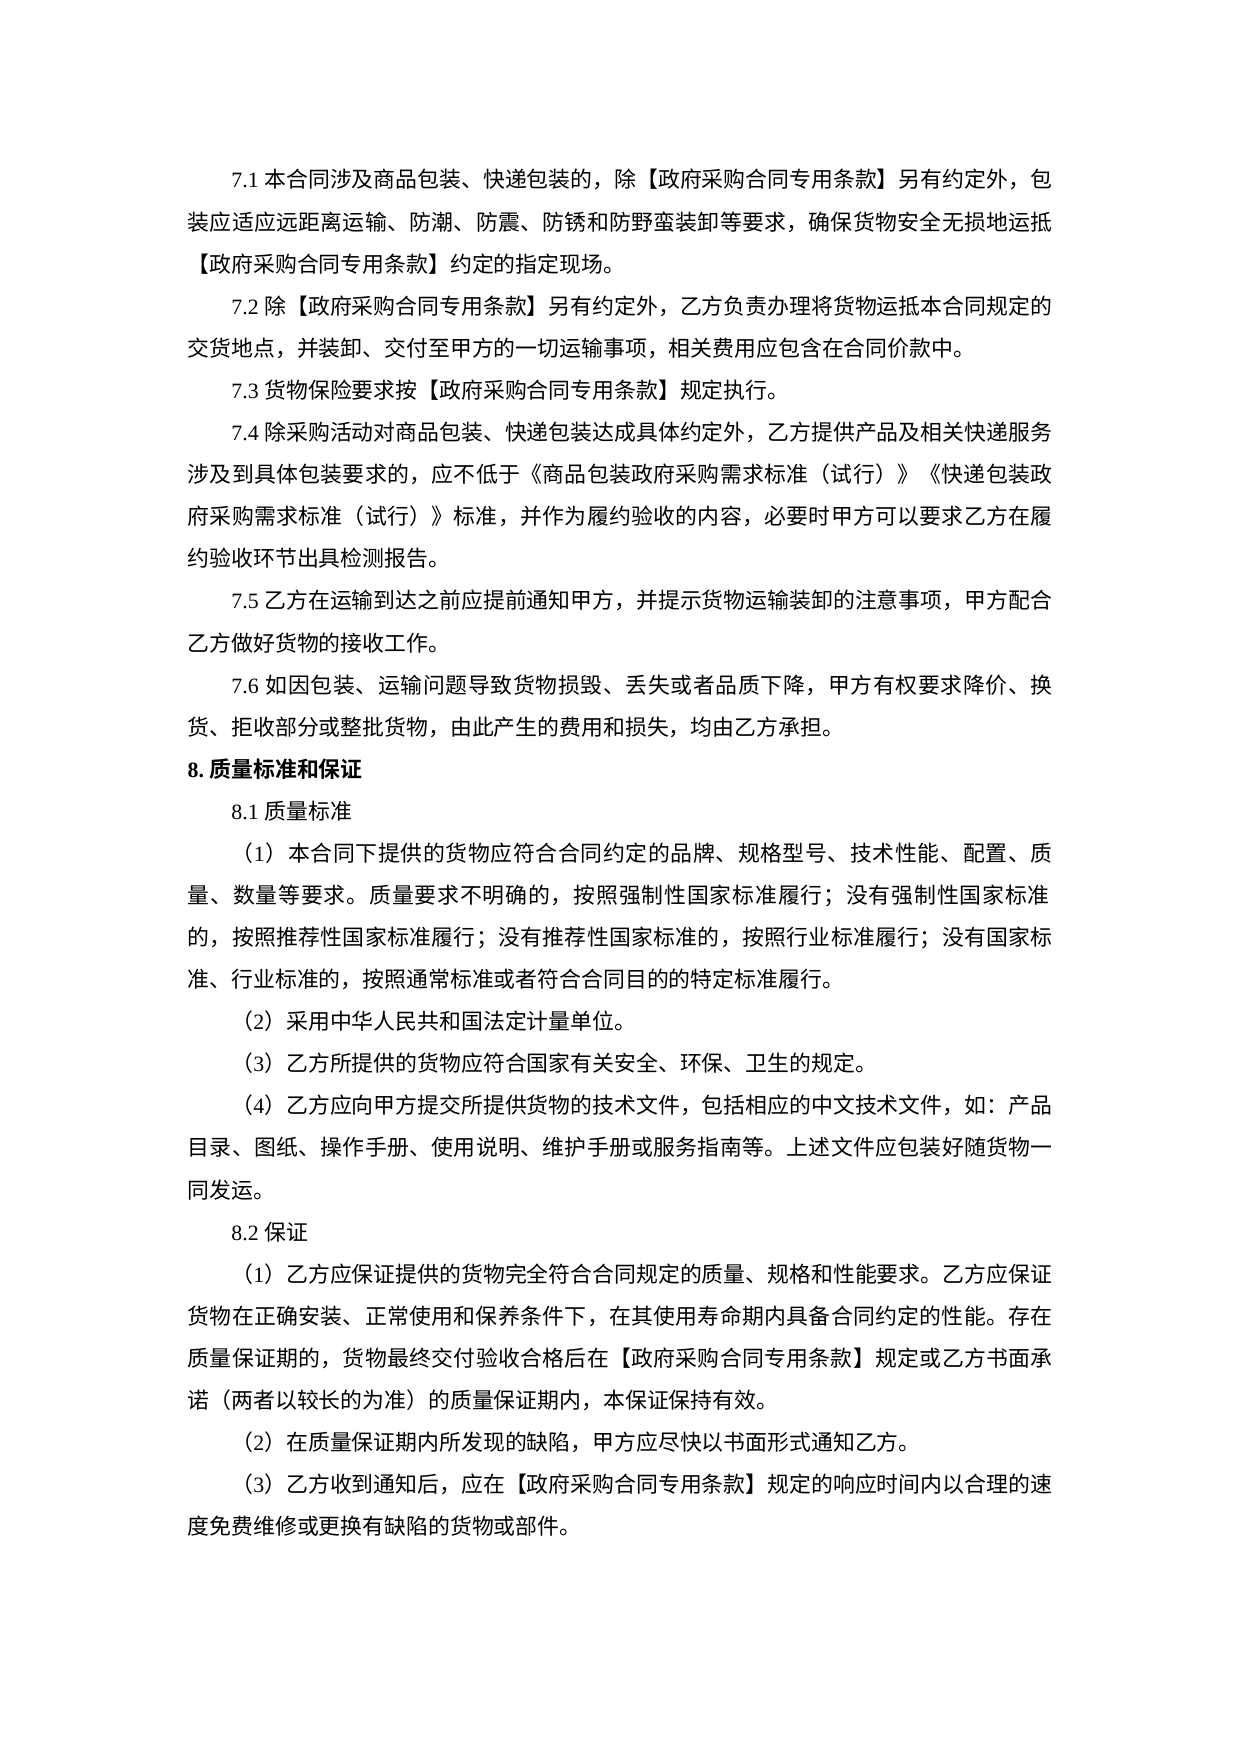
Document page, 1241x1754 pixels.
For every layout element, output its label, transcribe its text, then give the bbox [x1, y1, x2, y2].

text 7.4 除采购活动对商品包装、快递包装达成具体约定外，乙方提供产品及相关快递服务涉及到具体包装要求的，应不低于《商品包装政府采购需求标准（试行）》《快递包装政府采购需求标准（试行）》标准，并作为履约验收的内容，必要时甲方可以要求乙方在履约验收环节出具检测报告。 [187, 414, 1053, 573]
text 8.2 保证 [187, 1214, 1053, 1247]
text （1）本合同下提供的货物应符合合同约定的品牌、规格型号、技术性能、配置、质量、数量等要求。质量要求不明确的，按照强制性国家标准履行；没有强制性国家标准的，按照推荐性国家标准履行；没有推荐性国家标准的，按照行业标准履行；没有国家标准、行业标准的，按照通常标准或者符合合同目的的特定标准履行。 [187, 835, 1053, 994]
text （1）乙方应保证提供的货物完全符合合同规定的质量、规格和性能要求。乙方应保证货物在正确安装、正常使用和保养条件下，在其使用寿命期内具备合同约定的性能。存在质量保证期的，货物最终交付验收合格后在【政府采购合同专用条款】规定或乙方书面承诺（两者以较长的为准）的质量保证期内，本保证保持有效。 [187, 1256, 1053, 1415]
text 7.6 如因包装、运输问题导致货物损毁、丢失或者品质下降，甲方有权要求降价、换货、拒收部分或整批货物，由此产生的费用和损失，均由乙方承担。 [187, 667, 1053, 742]
text 7.5 乙方在运输到达之前应提前通知甲方，并提示货物运输装卸的注意事项，甲方配合乙方做好货物的接收工作。 [187, 583, 1053, 658]
text （2）采用中华人民共和国法定计量单位。 [187, 1004, 1053, 1036]
text 7.1 本合同涉及商品包装、快递包装的，除【政府采购合同专用条款】另有约定外，包装应适应远距离运输、防潮、防震、防锈和防野蛮装卸等要求，确保货物安全无损地运抵【政府采购合同专用条款】约定的指定现场。 [187, 162, 1053, 279]
text 8.1 质量标准 [187, 793, 1053, 826]
text 8. 质量标准和保证 [187, 751, 1053, 784]
text （2）在质量保证期内所发现的缺陷，甲方应尽快以书面形式通知乙方。 [187, 1425, 1053, 1457]
text （3）乙方收到通知后，应在【政府采购合同专用条款】规定的响应时间内以合理的速度免费维修或更换有缺陷的货物或部件。 [187, 1467, 1053, 1541]
text 7.2 除【政府采购合同专用条款】另有约定外，乙方负责办理将货物运抵本合同规定的交货地点，并装卸、交付至甲方的一切运输事项，相关费用应包含在合同价款中。 [187, 288, 1053, 363]
text （4）乙方应向甲方提交所提供货物的技术文件，包括相应的中文技术文件，如：产品目录、图纸、操作手册、使用说明、维护手册或服务指南等。上述文件应包装好随货物一同发运。 [187, 1088, 1053, 1205]
text （3）乙方所提供的货物应符合国家有关安全、环保、卫生的规定。 [187, 1046, 1053, 1078]
text 7.3 货物保险要求按【政府采购合同专用条款】规定执行。 [187, 372, 1053, 405]
